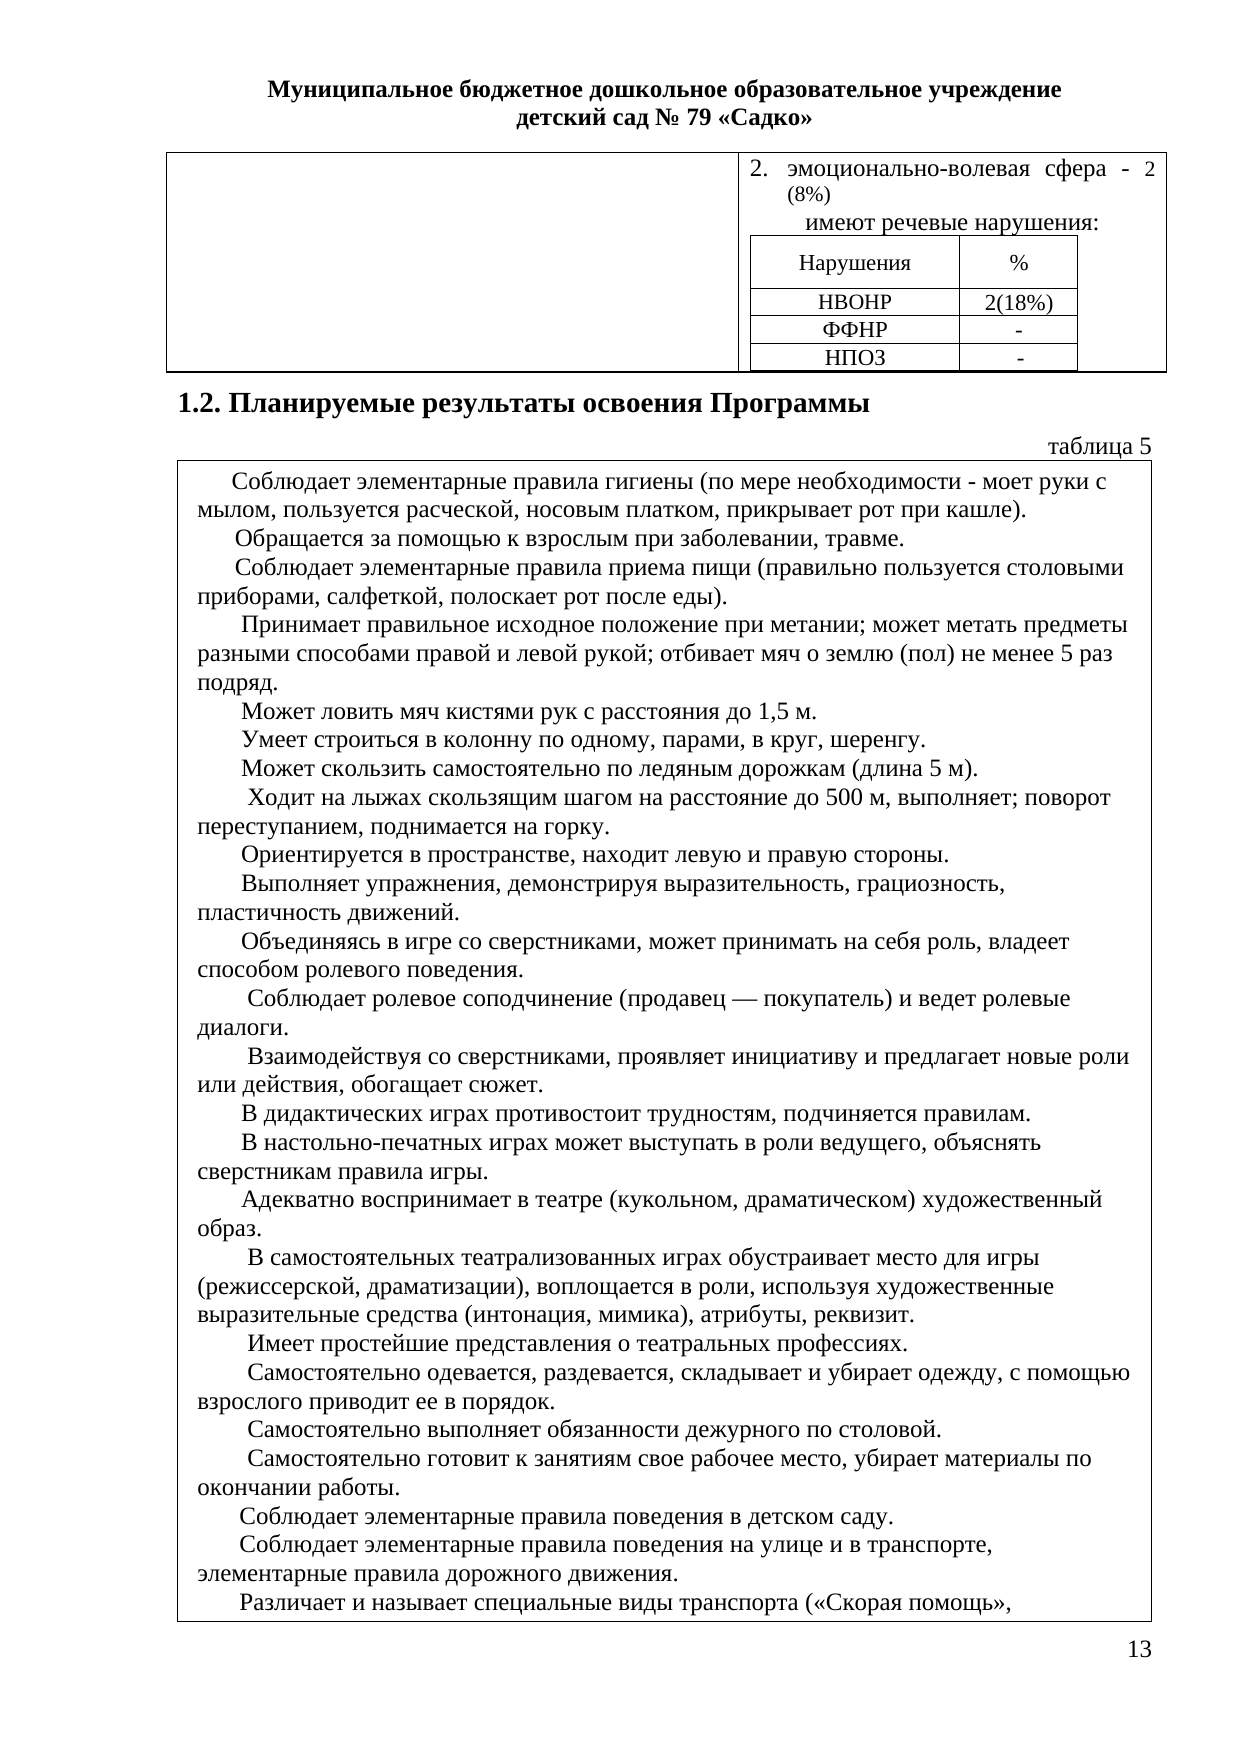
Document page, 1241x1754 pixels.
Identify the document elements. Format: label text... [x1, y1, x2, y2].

text таблица 5 [177, 431, 1152, 460]
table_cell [167, 153, 738, 371]
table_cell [739, 153, 1166, 371]
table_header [178, 461, 1151, 1621]
text 1.2. Планируемые результаты освоения Программы [177, 385, 1152, 418]
